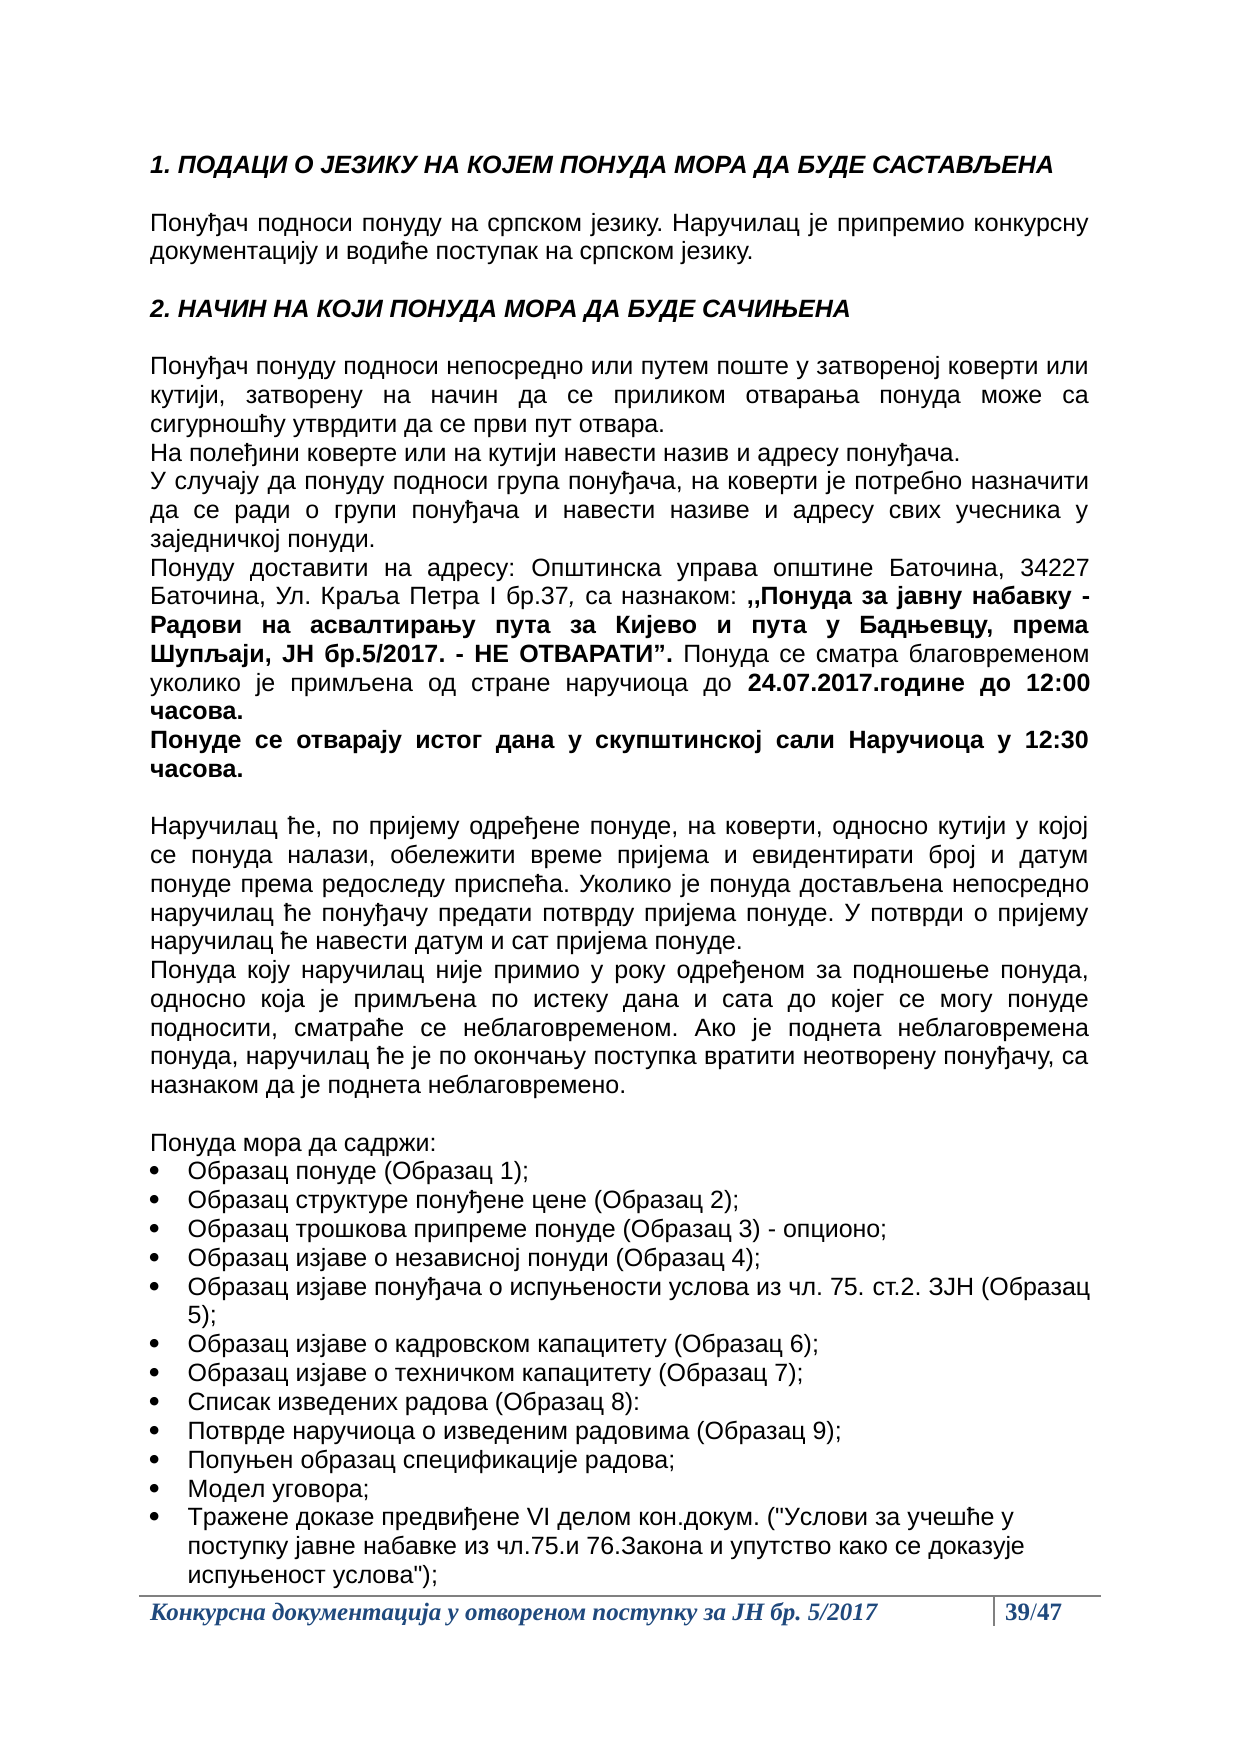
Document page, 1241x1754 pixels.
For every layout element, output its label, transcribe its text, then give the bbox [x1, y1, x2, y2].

text 2. НАЧИН НА КОЈИ ПОНУДА МОРА ДА БУДЕ САЧИЊЕНА [150, 294, 1090, 322]
list Списак изведених радова (Образац 8): [150, 1387, 1090, 1416]
list Образац понуде (Образац 1); [150, 1156, 1090, 1185]
list Образац трошкова припреме понуде (Образац 3) - опционо; [150, 1214, 1090, 1243]
text Понуда коју наручилац није примио у року одређеном за подношење понуда, односно која је примљена по истеку дана и сата до којег се могу понуде подносити, сматраће се неблаговременом. Ако је поднета неблаговремена понуда, наручилац ће је по окончању поступка вратити неотворену понуђачу, са назнаком да је поднета неблаговремено. [150, 955, 1090, 1099]
list Образац изјаве о кадровском капацитету (Образац 6); [150, 1329, 1090, 1358]
text Понуђач понуду подноси непосредно или путем поште у затвореној коверти или кутији, затворену на начин да се приликом отварања понуда може са сигурношћу утврдити да се први пут отвара. [150, 351, 1090, 437]
list Потврде наручиоца о изведеним радовима (Образац 9); [150, 1416, 1090, 1445]
text Понуду доставити на адресу: Општинска управа општине Баточина, 34227 Баточина, Ул. Краља Петра I бр.37, са назнаком: ,,Понуда за јавну набавку - Радови на асвалтирању пута за Кијево и пута у Бадњевцу, према Шупљаји, ЈН бр.5/2017. - НЕ ОТВАРАТИ”. Понуда се сматра благовременом уколико је примљена од стране наручиоца до 24.07.2017.године до 12:00 часова. [150, 552, 1090, 725]
text 1. ПОДАЦИ О ЈЕЗИКУ НА КОЈЕМ ПОНУДА МОРА ДА БУДЕ САСТАВЉЕНА [150, 150, 1090, 179]
list Образац изјаве понуђача о испуњености услова из чл. 75. ст.2. ЗЈН (Образац 5); [150, 1272, 1090, 1329]
text Наручилац ће, по пријему одређене понуде, на коверти, односно кутији у којој се понуда налази, обележити време пријема и евидентирати број и датум понуде према редоследу приспећа. Уколико је понуда достављена непосредно наручилац ће понуђачу предати потврду пријема понуде. У потврди о пријему наручилац ће навести датум и сат пријема понуде. [150, 811, 1090, 955]
list Модел уговора; [150, 1473, 1090, 1502]
list Образац изјаве о техничком капацитету (Образац 7); [150, 1358, 1090, 1387]
text Понуда мора да садржи: [150, 1127, 1090, 1156]
list Попуњен образац спецификације радова; [150, 1445, 1090, 1473]
text На полеђини коверте или на кутији навести назив и адресу понуђача. [150, 437, 1090, 466]
list Образац структуре понуђене цене (Образац 2); [150, 1185, 1090, 1214]
text Понуђач подноси понуду на српском језику. Наручилац је припремио конкурсну документацију и водиће поступак на српском језику. [150, 207, 1090, 265]
list Образац изјаве о независној понуди (Образац 4); [150, 1243, 1090, 1272]
text У случају да понуду подноси група понуђача, на коверти је потребно назначити да се ради о групи понуђача и навести називе и адресу свих учесника у заједничкој понуди. [150, 466, 1090, 552]
list Тражене доказе предвиђене VI делом кон.докум. ("Услови за учешће у поступку јавне набавке из чл.75.и 76.Закона и упутство како се доказује испуњеност услова"); [150, 1502, 1090, 1589]
text Понуде се отварају истог дана у скупштинској сали Наручиоца у 12:30 часова. [150, 725, 1090, 782]
